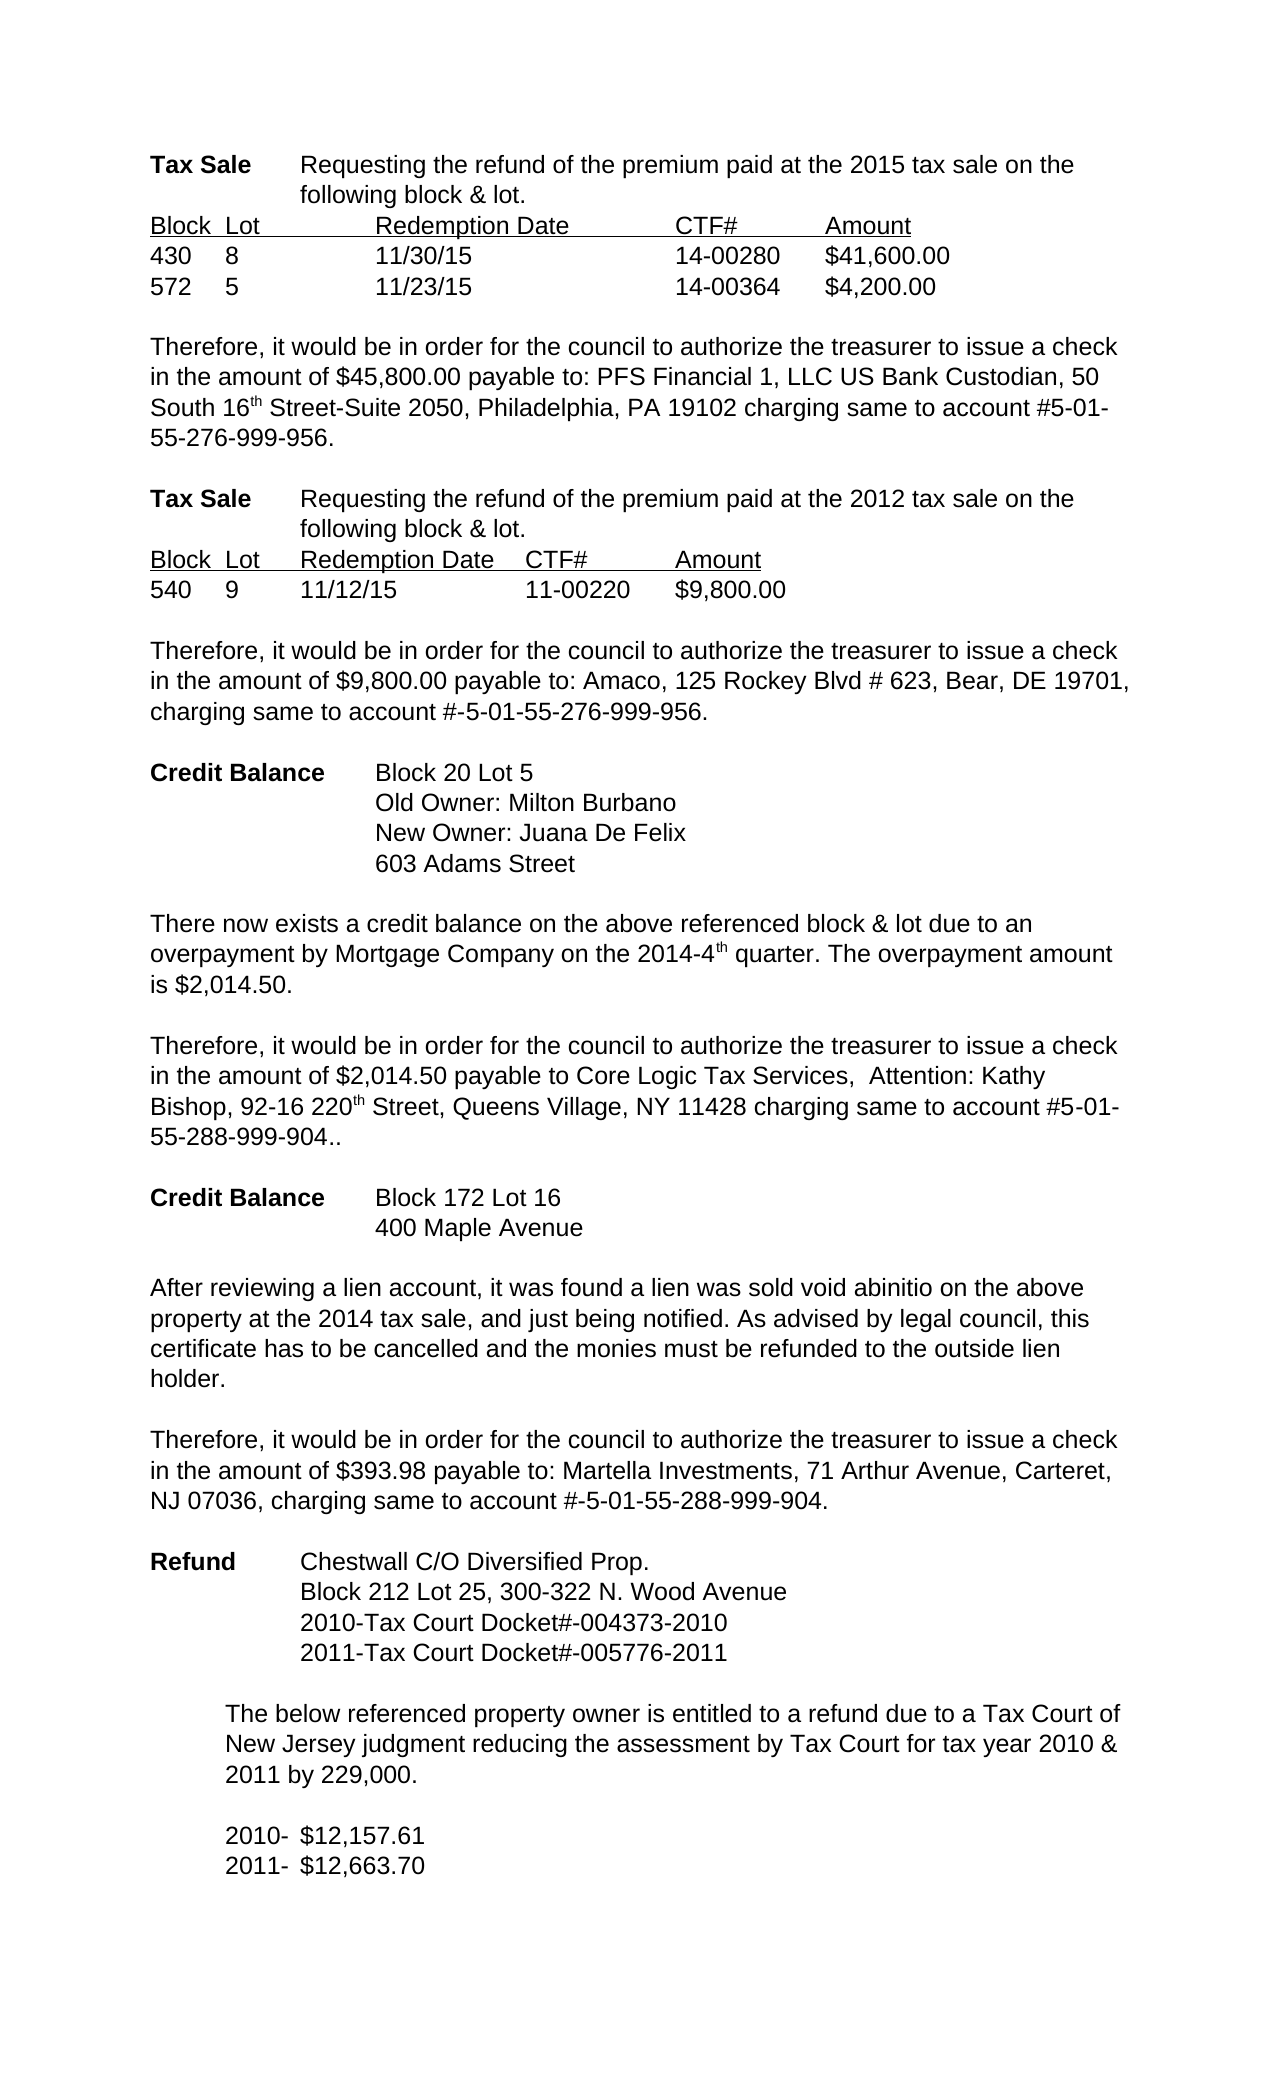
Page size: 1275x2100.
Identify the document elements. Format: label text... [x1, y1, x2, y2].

text Block 212 Lot 25, 300-322 N. Wood Avenue [225, 1577, 1134, 1606]
text 2011-Tax Court Docket#-005776-2011 [225, 1638, 1134, 1667]
text Therefore, it would be in order for the council to authorize the treasurer to issue a check in the amount of $2,014.50 payable to Core Logic Tax Services, Attention: Kathy Bishop, 92-16 220th Street, Queens Village, NY 11428 charging same to account #5-01-55-288-999-904.. [150, 1031, 1134, 1151]
text After reviewing a lien account, it was found a lien was sold void abinitio on the above property at the 2014 tax sale, and just being notified. As advised by legal council, this certificate has to be cancelled and the monies must be refunded to the outside lien holder. [150, 1273, 1134, 1393]
text 430 8 11/30/15 14-00280 $41,600.00 [150, 241, 1134, 270]
text There now exists a credit balance on the above referenced block & lot due to an overpayment by Mortgage Company on the 2014-4th quarter. The overpayment amount is $2,014.50. [150, 909, 1134, 998]
text 603 Adams Street [37, 849, 1134, 878]
text Block Lot Redemption Date CTF# Amount [150, 545, 1134, 573]
text 2010-Tax Court Docket#-004373-2010 [225, 1608, 1134, 1637]
text Old Owner: Milton Burbano [37, 788, 1134, 817]
text Therefore, it would be in order for the council to authorize the treasurer to issue a check in the amount of $9,800.00 payable to: Amaco, 125 Rockey Blvd # 623, Bear, DE 19701, charging same to account #-5-01-55-276-999-956. [150, 636, 1134, 726]
text 540 9 11/12/15 11-00220 $9,800.00 [150, 575, 1134, 604]
text Block Lot Redemption Date CTF# Amount [150, 211, 1134, 239]
text Credit Balance Block 20 Lot 5 [150, 758, 1134, 786]
text Tax Sale Requesting the refund of the premium paid at the 2012 tax sale on the following block & lot. [150, 484, 1134, 543]
text The below referenced property owner is entitled to a refund due to a Tax Court of New Jersey judgment reducing the assessment by Tax Court for tax year 2010 & 2011 by 229,000. [225, 1699, 1134, 1789]
text Therefore, it would be in order for the council to authorize the treasurer to issue a check in the amount of $393.98 payable to: Martella Investments, 71 Arthur Avenue, Carteret, NJ 07036, charging same to account #-5-01-55-288-999-904. [150, 1425, 1134, 1515]
text 572 5 11/23/15 14-00364 $4,200.00 [150, 272, 1134, 300]
text New Owner: Juana De Felix [37, 818, 1134, 847]
text 2011- $12,663.70 [150, 1851, 1134, 1880]
text Therefore, it would be in order for the council to authorize the treasurer to issue a check in the amount of $45,800.00 payable to: PFS Financial 1, LLC US Bank Custodian, 50 South 16th Street-Suite 2050, Philadelphia, PA 19102 charging same to account #5-01-55-276-999-956. [150, 332, 1134, 452]
text Credit Balance Block 172 Lot 16 400 Maple Avenue [150, 1183, 1134, 1242]
text 2010- $12,157.61 [150, 1821, 1134, 1849]
text Tax Sale Requesting the refund of the premium paid at the 2015 tax sale on the following block & lot. [150, 150, 1134, 209]
text Refund Chestwall C/O Diversified Prop. [150, 1547, 1134, 1576]
